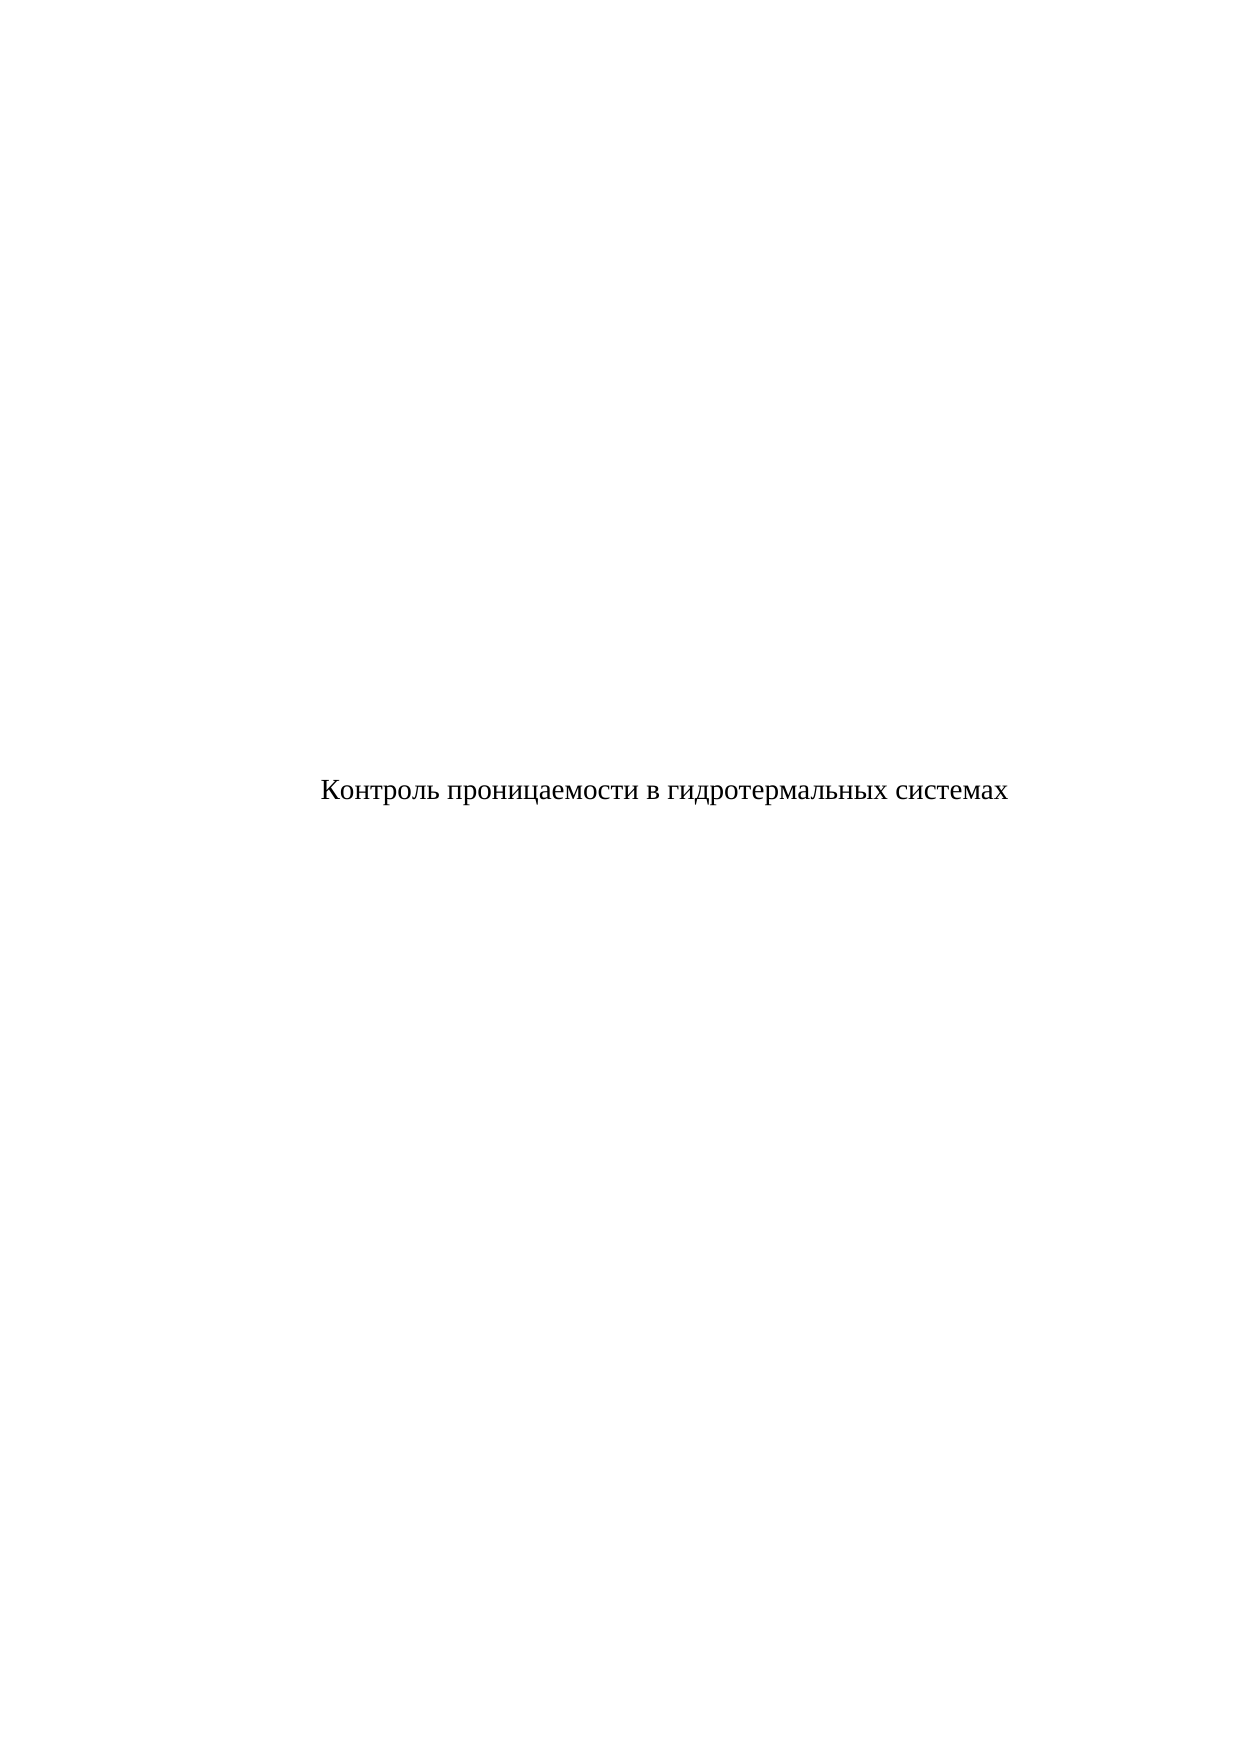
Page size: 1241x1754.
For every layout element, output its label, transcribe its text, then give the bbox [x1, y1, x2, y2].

text Контроль проницаемости в гидротермальных системах [177, 772, 1152, 806]
